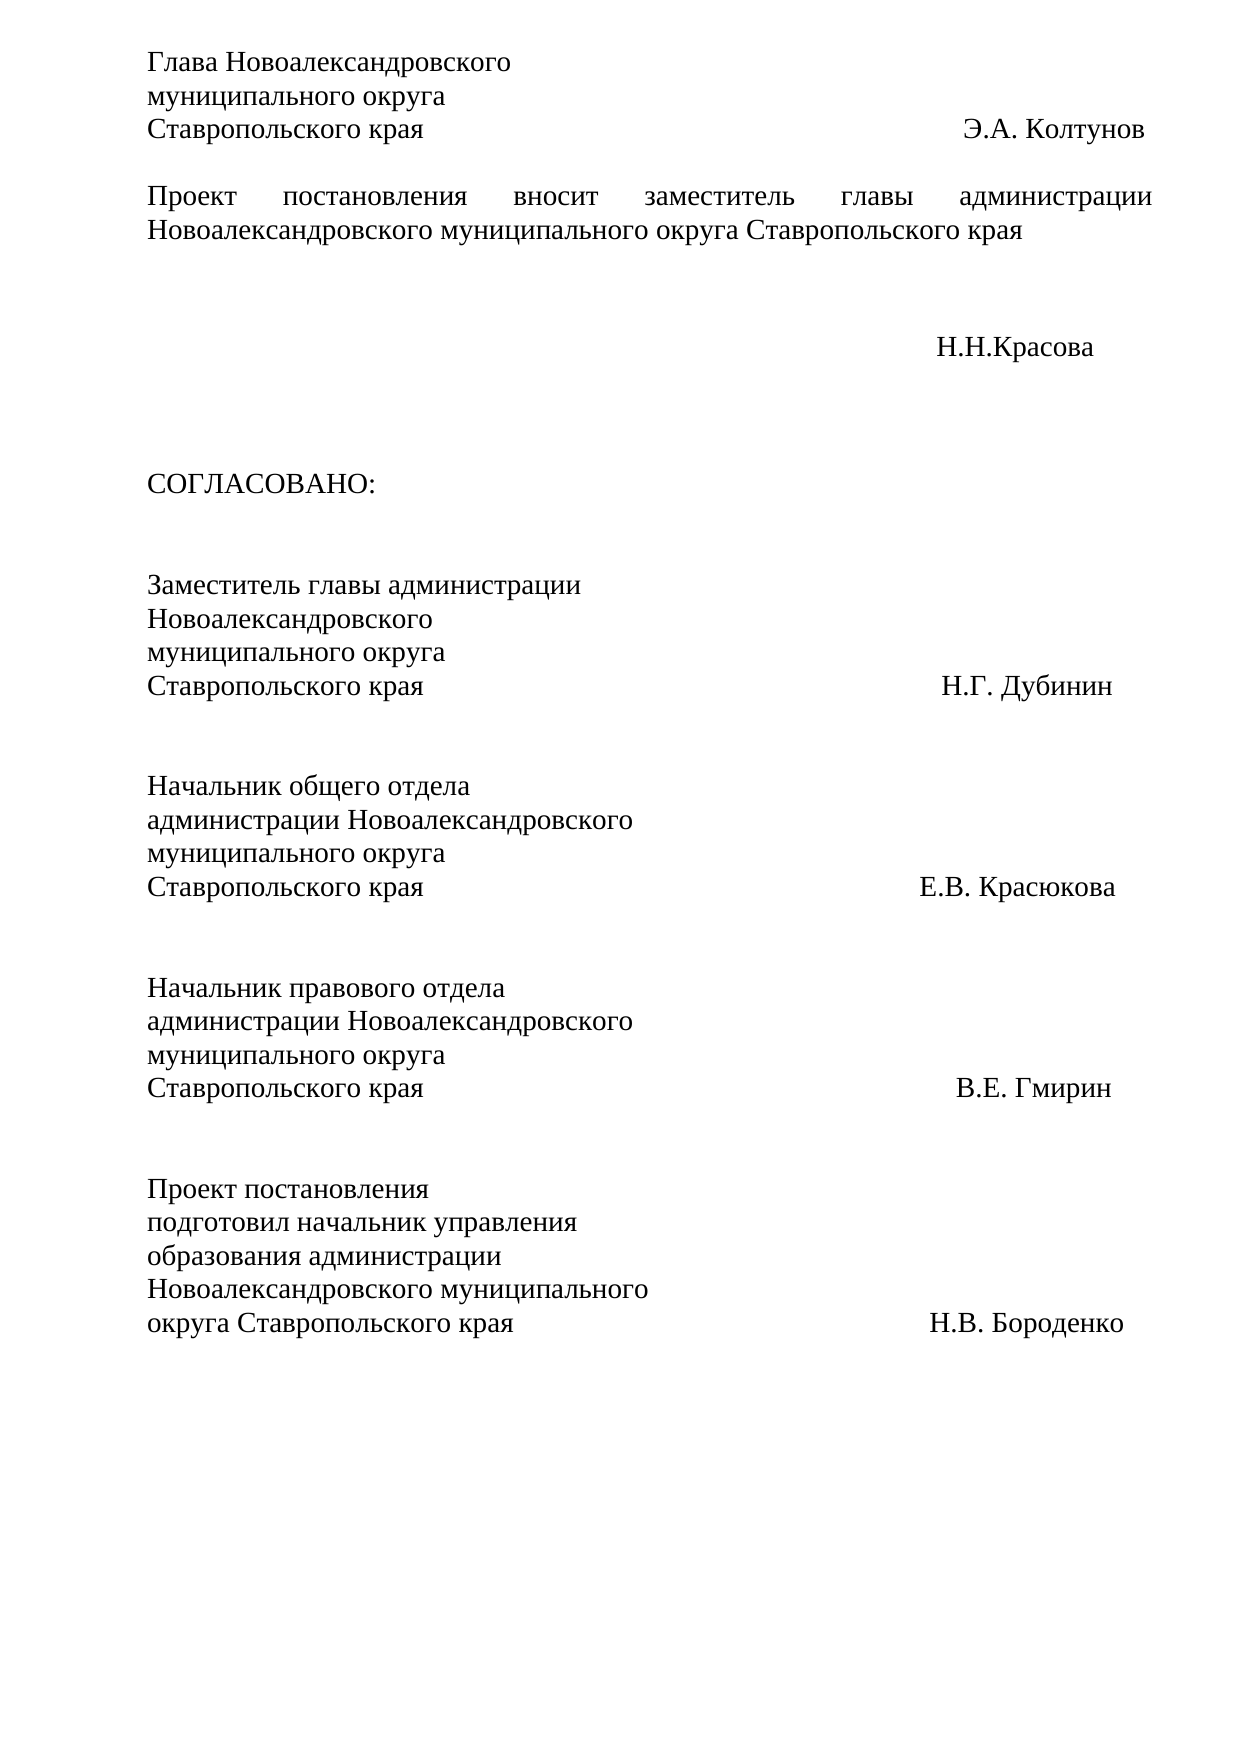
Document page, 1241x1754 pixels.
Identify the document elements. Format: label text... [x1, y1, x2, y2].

text муниципального округа [147, 836, 1153, 869]
text муниципального округа [147, 1037, 1153, 1070]
text Начальник общего отдела [147, 768, 1153, 802]
text Ставропольского края Э.А. Колтунов [147, 111, 1153, 145]
text образования администрации [147, 1238, 1153, 1272]
text муниципального округа [147, 634, 1153, 668]
text Глава Новоалександровского [147, 44, 1153, 78]
text подготовил начальник управления [147, 1204, 1153, 1238]
text Ставропольского края Е.В. Красюкова [147, 869, 1153, 903]
text Н.Н.Красова [147, 280, 1153, 366]
text Новоалександровского [147, 601, 1153, 634]
text муниципального округа [147, 78, 1153, 111]
text Проект постановления вносит заместитель главы администрации Новоалександровского муниципального округа Ставропольского края [147, 178, 1153, 246]
text администрации Новоалександровского [147, 802, 1153, 836]
text Проект постановления [147, 1171, 1153, 1204]
text администрации Новоалександровского [147, 1003, 1153, 1037]
text Начальник правового отдела [147, 970, 1153, 1003]
text Ставропольского края Н.Г. Дубинин [147, 668, 1153, 701]
text СОГЛАСОВАНО: [147, 467, 1153, 500]
text Заместитель главы администрации [147, 567, 1153, 601]
text Ставропольского края В.Е. Гмирин [147, 1070, 1153, 1104]
text Новоалександровского муниципального [147, 1272, 1153, 1305]
text округа Ставропольского края Н.В. Бороденко [147, 1305, 1153, 1339]
